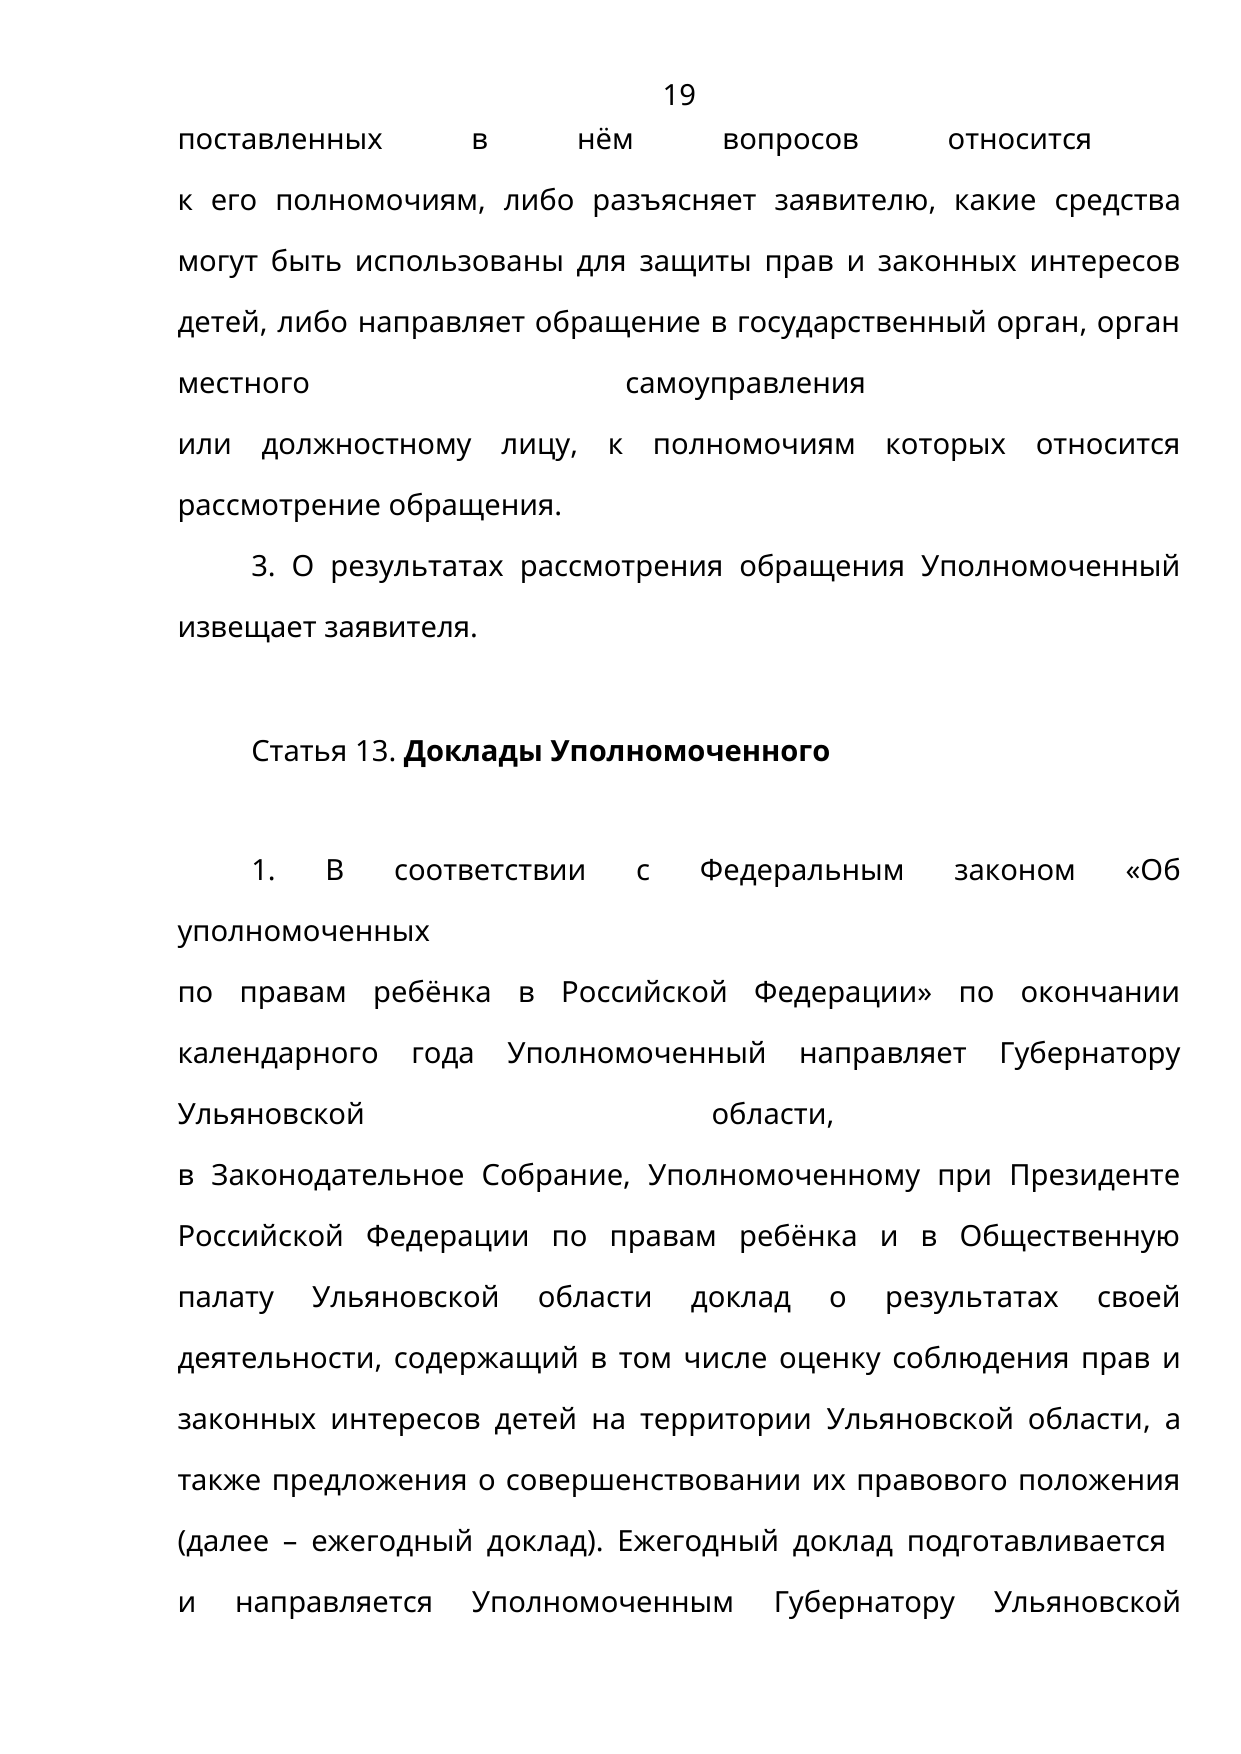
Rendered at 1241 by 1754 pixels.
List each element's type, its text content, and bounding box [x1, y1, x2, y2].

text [177, 849, 1181, 1621]
text Статья 13. Доклады Уполномоченного [177, 730, 1181, 769]
text 3. О результатах рассмотрения обращения Уполномоченный извещает заявителя. [177, 545, 1181, 646]
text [177, 118, 1181, 524]
